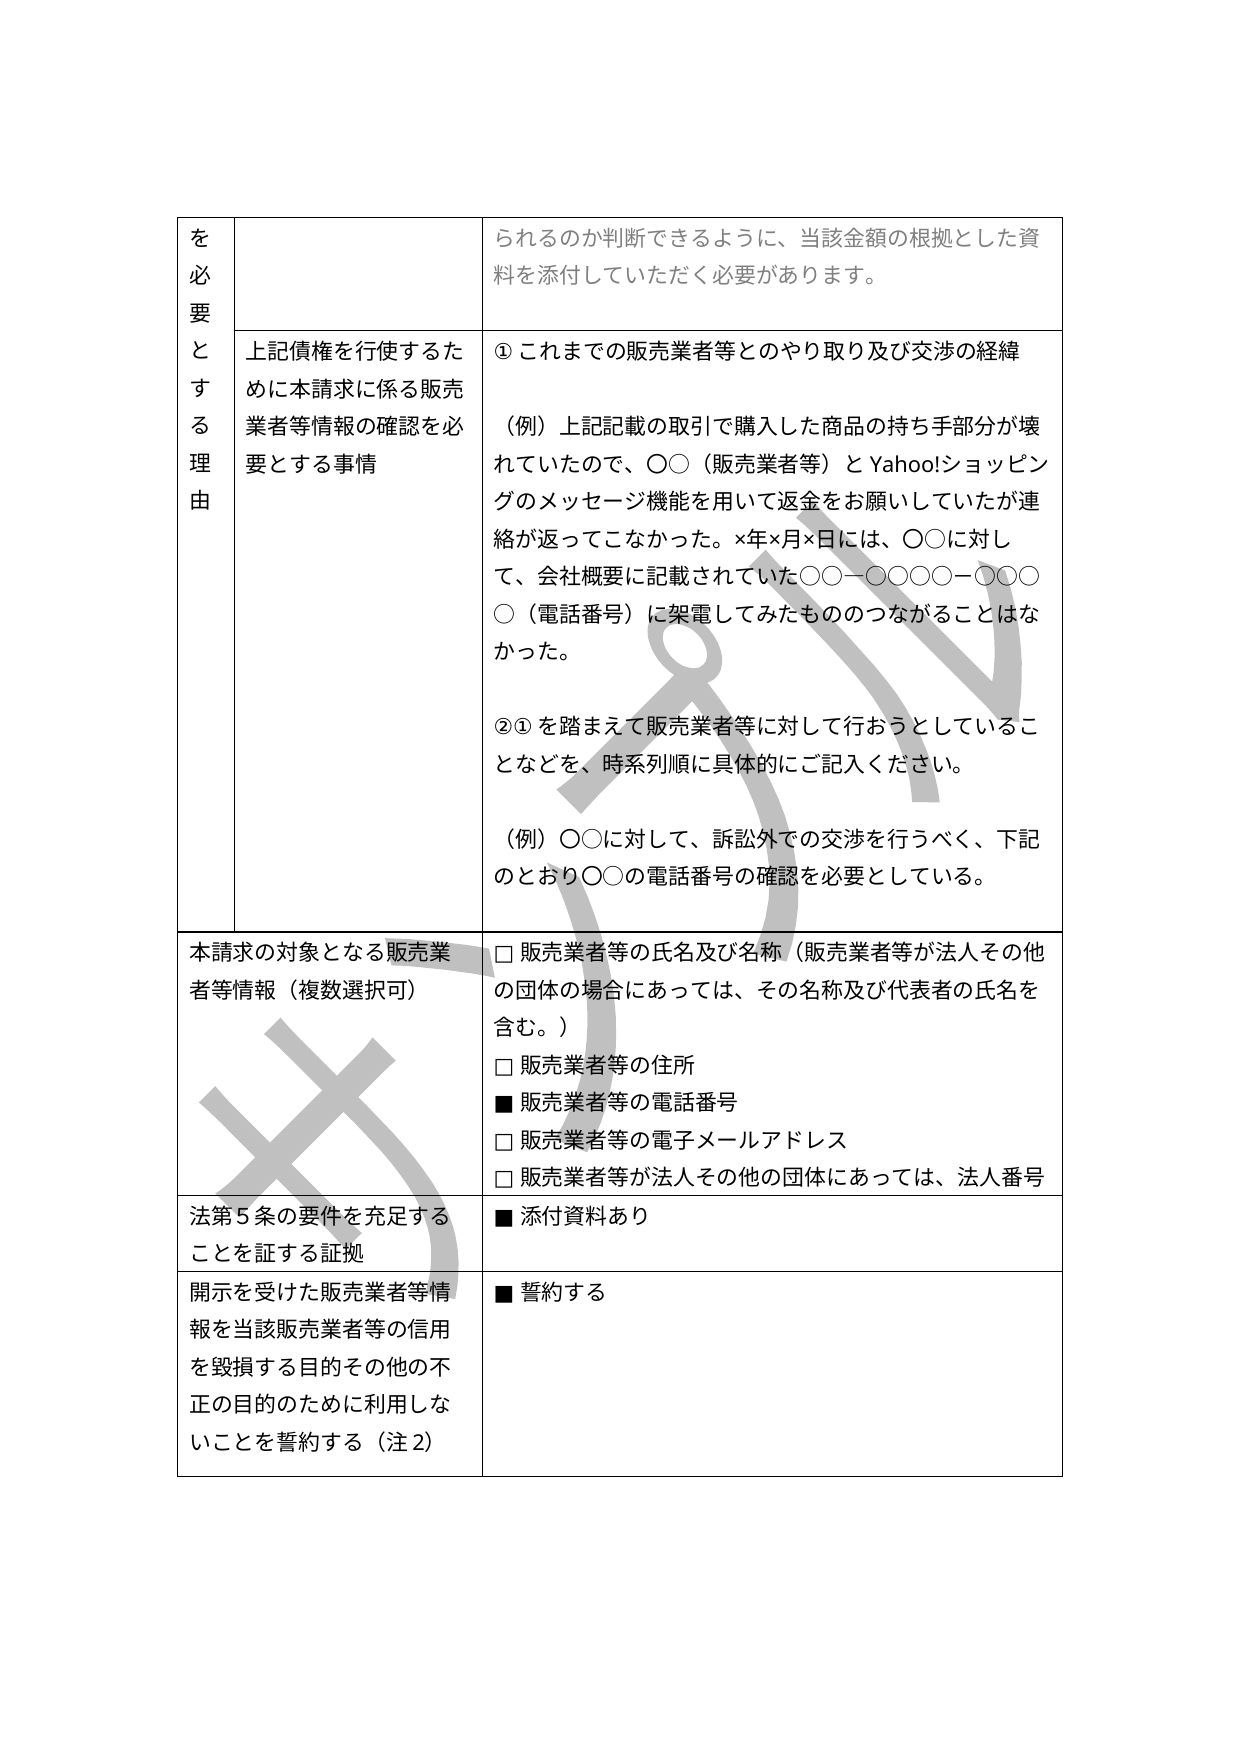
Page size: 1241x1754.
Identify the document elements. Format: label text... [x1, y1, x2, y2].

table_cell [178, 218, 234, 931]
table_cell 開示を受けた販売業者等情報を当該販売業者等の信用を毀損する目的その他の不正の目的のために利用しないことを誓約する（注2） [178, 1272, 482, 1476]
table_cell □ 販売業者等の氏名及び名称（販売業者等が法人その他の団体の場合にあっては、その名称及び代表者の氏名を含む。） □ 販売業者等の住所 ■ 販売業者等の電話番号 □ 販売業者等の電子メールアドレス □ 販売業者等が法人その他の団体にあっては、法人番号 [483, 933, 1062, 1195]
table_cell 本請求の対象となる販売業者等情報（複数選択可） [178, 933, 482, 1195]
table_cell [235, 218, 482, 330]
table_cell ■ 誓約する [483, 1272, 1062, 1476]
table_cell ■ 添付資料あり [483, 1196, 1062, 1271]
table_cell 法第５条の要件を充足することを証する証拠 [178, 1196, 482, 1271]
table_cell ①これまでの販売業者等とのやり取り及び交渉の経緯 （例）上記記載の取引で購入した商品の持ち手部分が壊れていたので、〇○（販売業者等）とYahoo!ショッピングのメッセージ機能を用いて返金をお願いしていたが連絡が返ってこなかった。×年×月×日には、〇○に対して、会社概要に記載されていた○○―○○○○－○○○○（電話番号）に架電してみたもののつながることはなかった。 ②①を踏まえて販売業者等に対して行おうとしていることなどを、時系列順に具体的にご記入ください。 （例）〇○に対して、訴訟外での交渉を行うべく、下記のとおり〇○の電話番号の確認を必要としている。 [483, 331, 1062, 931]
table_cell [483, 218, 1062, 330]
table_cell 上記債権を行使するために本請求に係る販売業者等情報の確認を必要とする事情 [235, 331, 482, 931]
